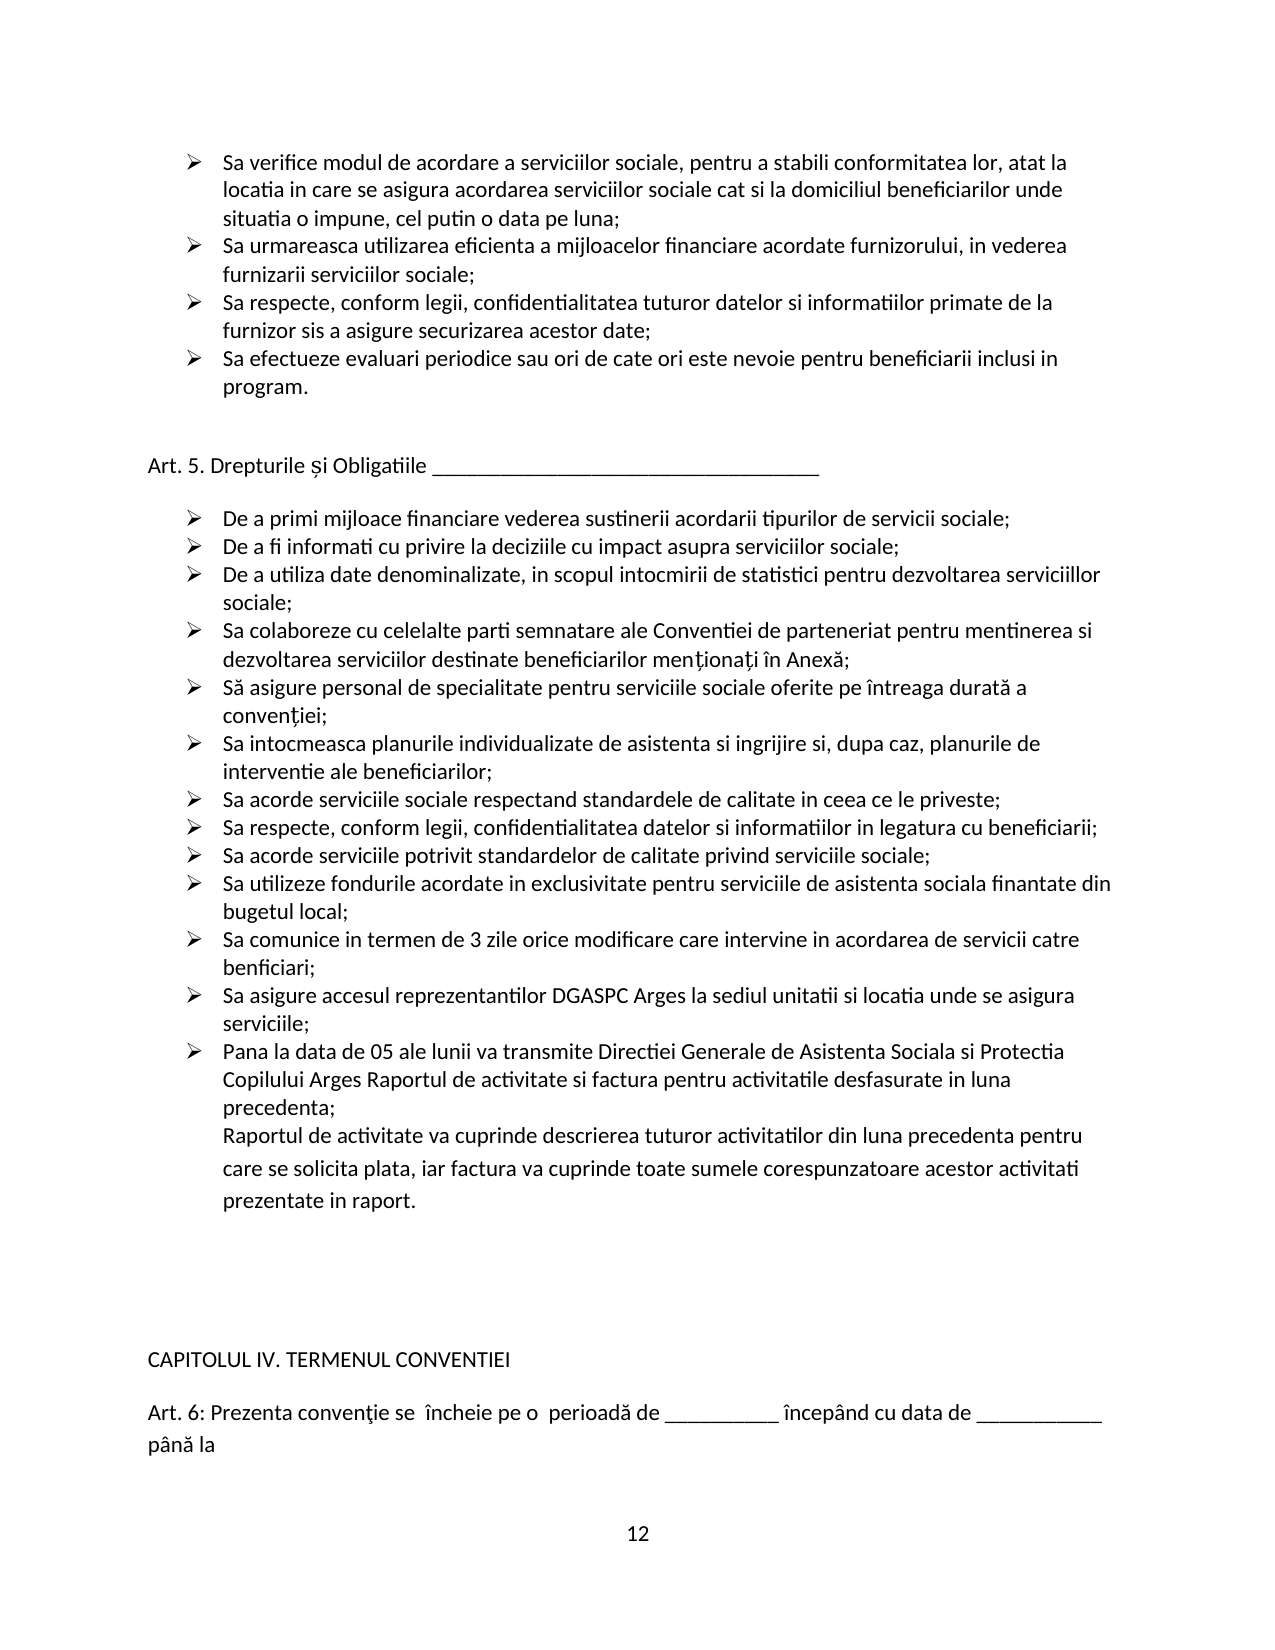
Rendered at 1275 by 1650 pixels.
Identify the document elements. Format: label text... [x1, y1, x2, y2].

list Sa acorde serviciile potrivit standardelor de calitate privind serviciile sociale; [185, 841, 1127, 869]
list Sa utilizeze fondurile acordate in exclusivitate pentru serviciile de asistenta sociala finantate din bugetul local; [185, 869, 1127, 925]
list Sa comunice in termen de 3 zile orice modificare care intervine in acordarea de servicii catre benficiari; [185, 925, 1127, 981]
list Sa respecte, conform legii, confidentialitatea datelor si informatiilor in legatura cu beneficiarii; [185, 813, 1127, 841]
text CAPITOLUL IV. TERMENUL CONVENTIEI [148, 1345, 1127, 1373]
list De a primi mijloace financiare vederea sustinerii acordarii tipurilor de servicii sociale; [185, 504, 1127, 532]
text Raportul de activitate va cuprinde descrierea tuturor activitatilor din luna precedenta pentru care se solicita plata, iar factura va cuprinde toate sumele corespunzatoare acestor activitati prezentate in raport. [223, 1122, 1127, 1214]
list Sa urmareasca utilizarea eficienta a mijloacelor financiare acordate furnizorului, in vederea furnizarii serviciilor sociale; [185, 232, 1127, 288]
list Sa acorde serviciile sociale respectand standardele de calitate in ceea ce le priveste; [185, 785, 1127, 813]
list Sa efectueze evaluari periodice sau ori de cate ori este nevoie pentru beneficiarii inclusi in program. [185, 344, 1127, 400]
text Art. 6: Prezenta convenţie se încheie pe o perioadă de __________ începând cu data de ___________ până la [148, 1398, 1127, 1458]
list Sa verifice modul de acordare a serviciilor sociale, pentru a stabili conformitatea lor, atat la locatia in care se asigura acordarea serviciilor sociale cat si la domiciliul beneficiarilor unde situatia o impune, cel putin o data pe luna; [185, 148, 1127, 232]
list Să asigure personal de specialitate pentru serviciile sociale oferite pe întreaga durată a convenției; [185, 673, 1127, 729]
text Art. 5. Drepturile și Obligatiile __________________________________ [148, 451, 1127, 479]
list Sa colaboreze cu celelalte parti semnatare ale Conventiei de parteneriat pentru mentinerea si dezvoltarea serviciilor destinate beneficiarilor menționați în Anexă; [185, 616, 1127, 673]
list Sa asigure accesul reprezentantilor DGASPC Arges la sediul unitatii si locatia unde se asigura serviciile; [185, 981, 1127, 1037]
list De a fi informati cu privire la deciziile cu impact asupra serviciilor sociale; [185, 532, 1127, 560]
list Pana la data de 05 ale lunii va transmite Directiei Generale de Asistenta Sociala si Protectia Copilului Arges Raportul de activitate si factura pentru activitatile desfasurate in luna precedenta; [185, 1037, 1127, 1122]
list De a utiliza date denominalizate, in scopul intocmirii de statistici pentru dezvoltarea serviciillor sociale; [185, 560, 1127, 616]
list Sa intocmeasca planurile individualizate de asistenta si ingrijire si, dupa caz, planurile de interventie ale beneficiarilor; [185, 729, 1127, 785]
list Sa respecte, conform legii, confidentialitatea tuturor datelor si informatiilor primate de la furnizor sis a asigure securizarea acestor date; [185, 288, 1127, 344]
